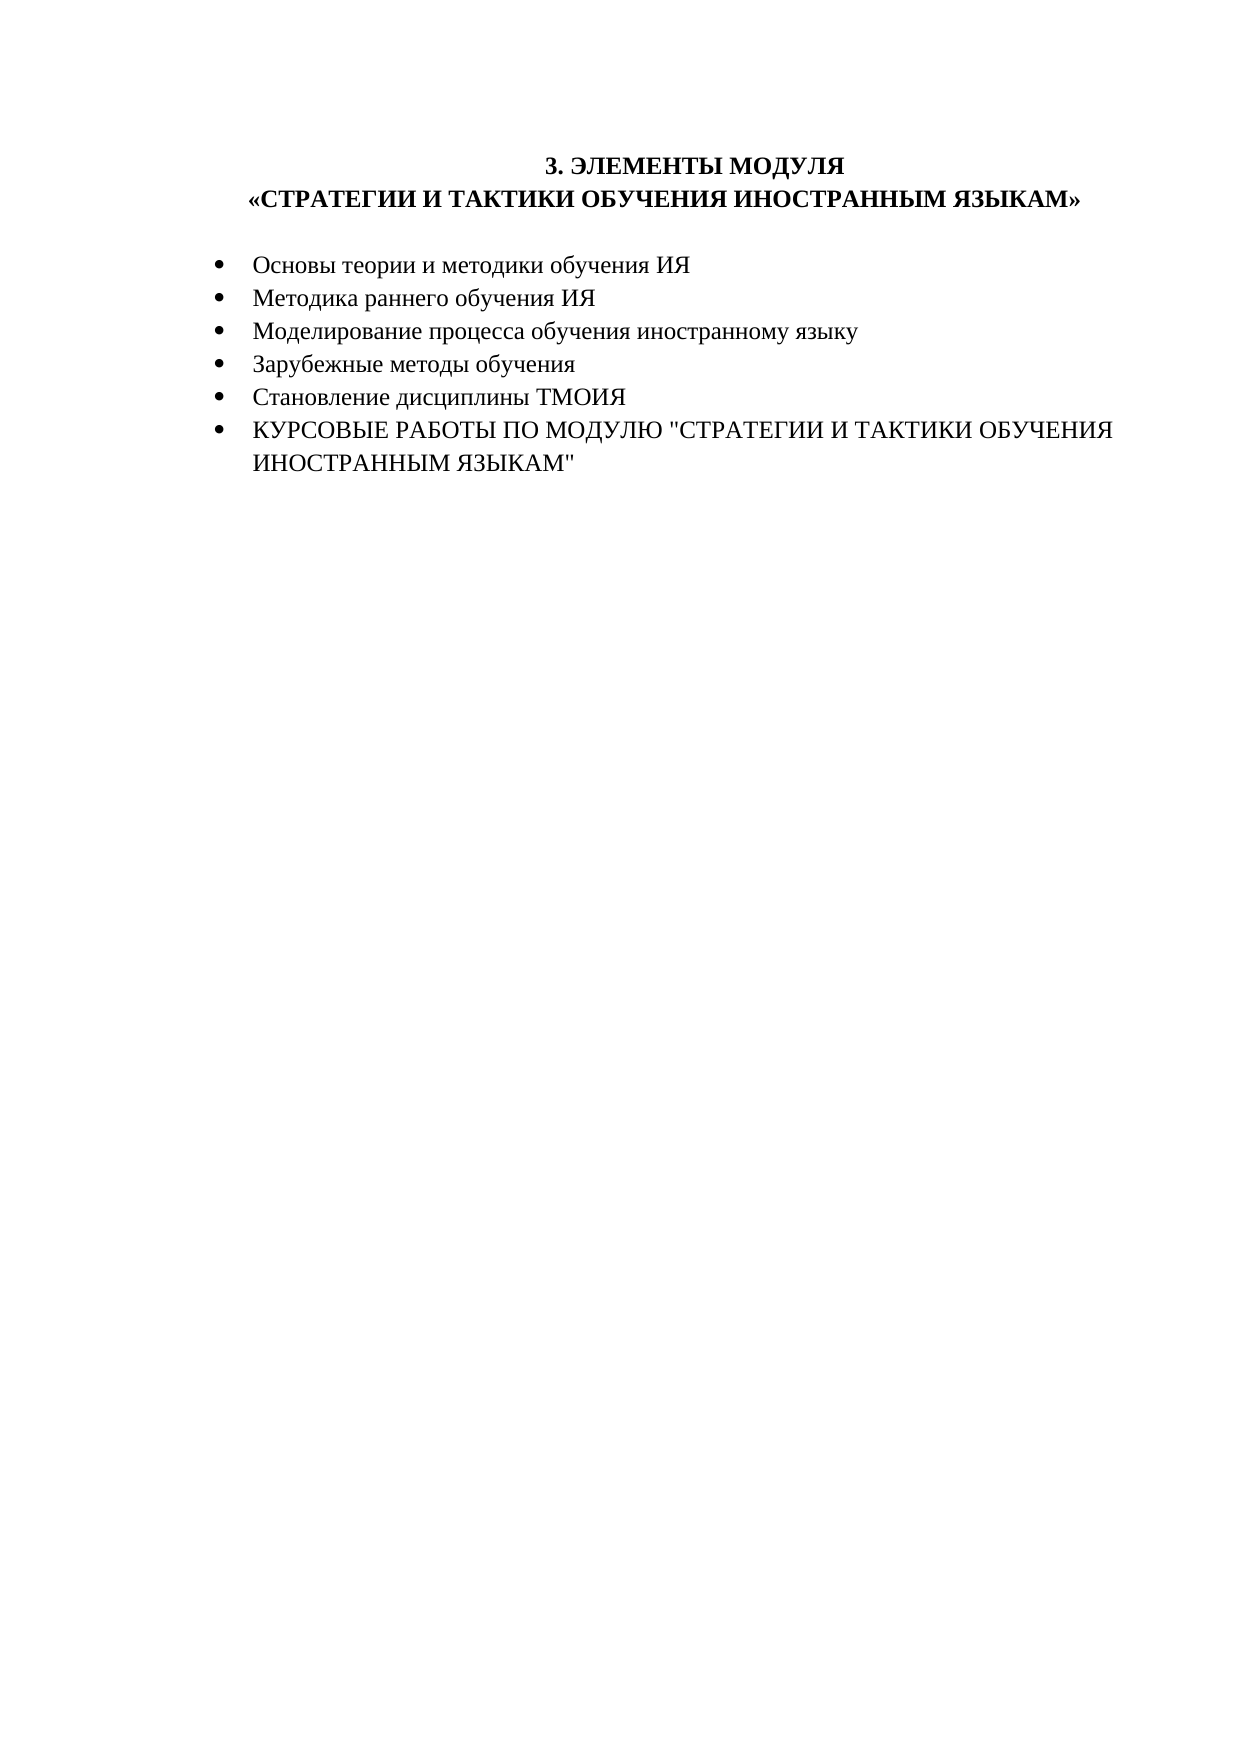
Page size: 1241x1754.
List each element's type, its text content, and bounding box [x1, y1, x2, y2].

list КУРСОВЫЕ РАБОТЫ ПО МОДУЛЮ "СТРАТЕГИИ И ТАКТИКИ ОБУЧЕНИЯ ИНОСТРАННЫМ ЯЗЫКАМ" [215, 415, 1152, 477]
text «стратегии и тактики обучения иностранным языкам» [177, 184, 1152, 213]
list Моделирование процесса обучения иностранному языку [215, 316, 1152, 345]
text 3. ЭЛЕМЕНТЫ МОДУЛЯ [177, 151, 1138, 180]
list Основы теории и методики обучения ИЯ [215, 250, 1152, 279]
list Зарубежные методы обучения [215, 349, 1152, 378]
list Становление дисциплины ТМОИЯ [215, 382, 1152, 411]
list Методика раннего обучения ИЯ [215, 283, 1152, 312]
